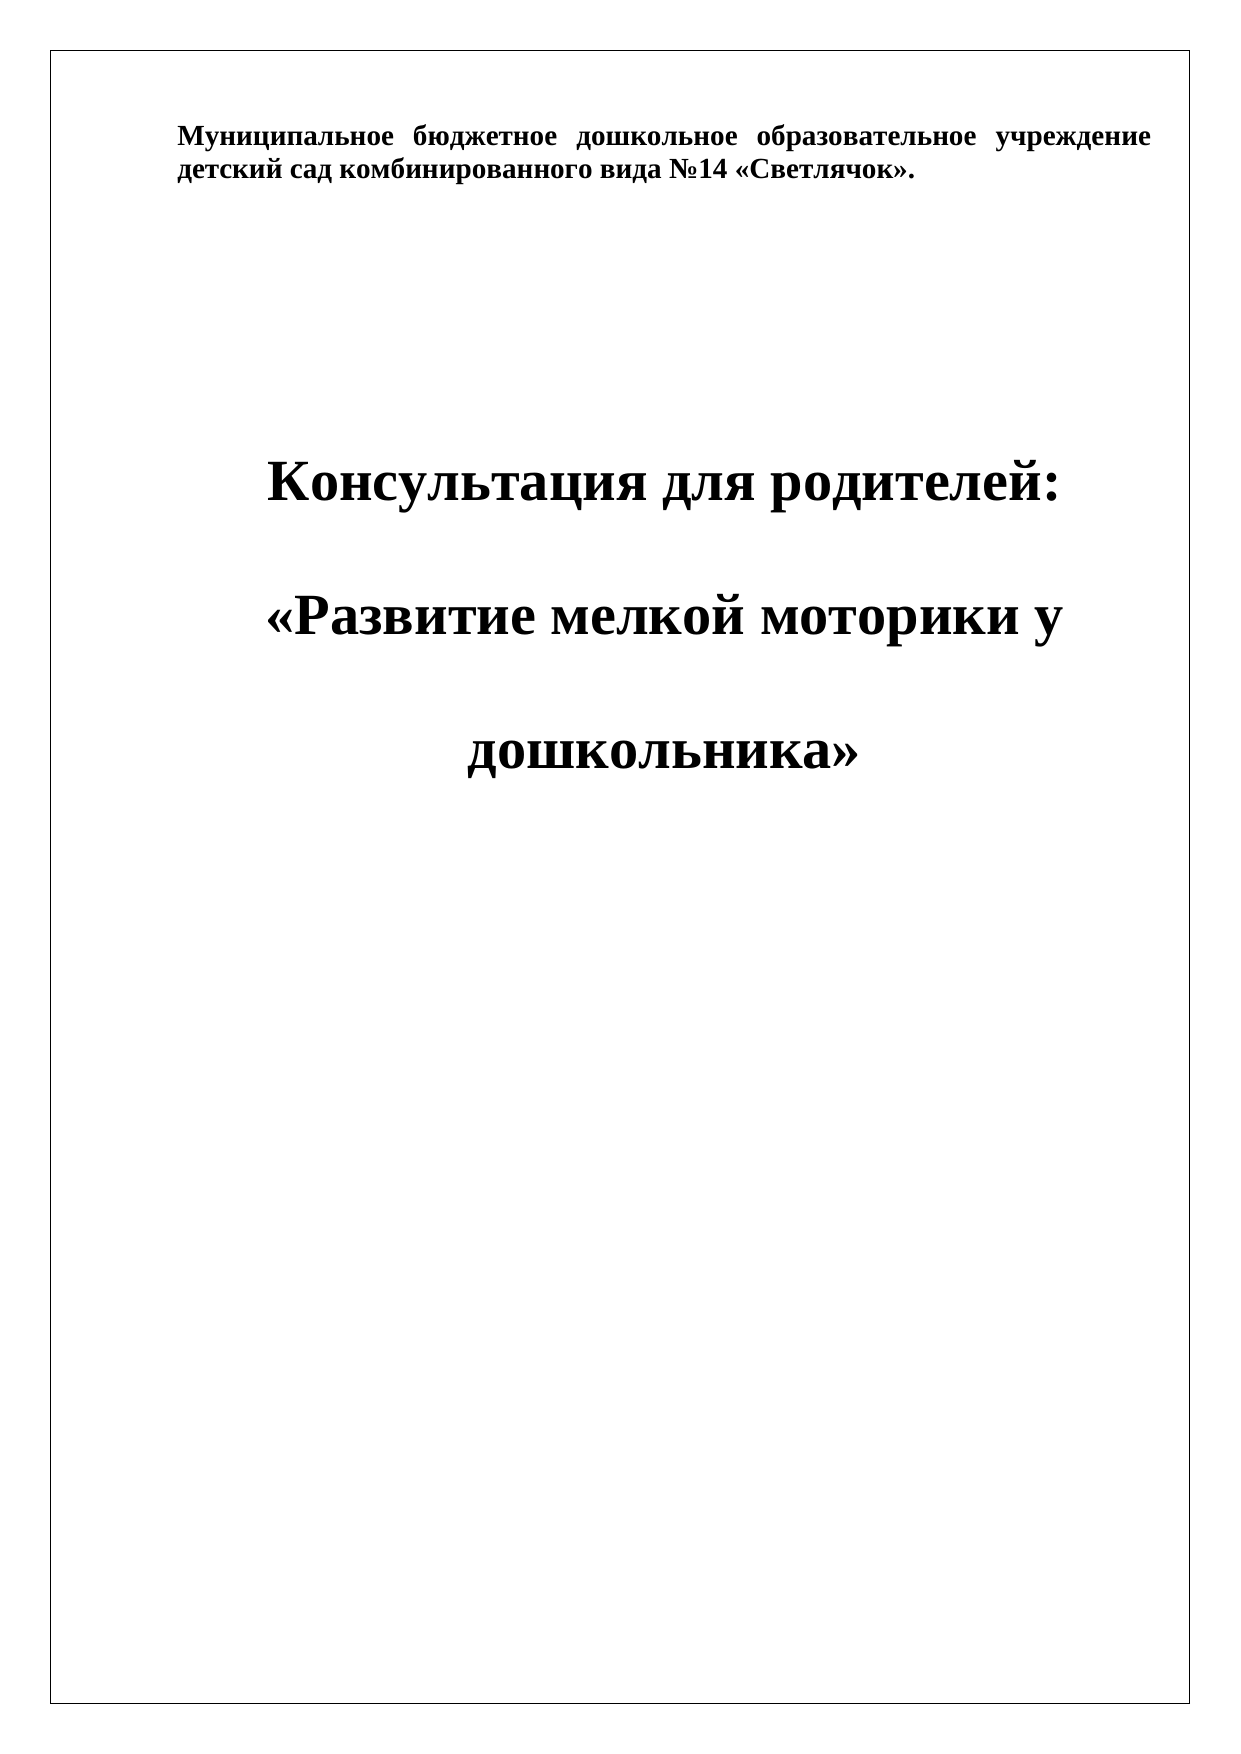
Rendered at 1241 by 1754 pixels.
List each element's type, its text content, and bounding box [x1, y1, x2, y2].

text Консультация для родителей: «Развитие мелкой моторики у дошкольника» [177, 446, 1152, 781]
text Муниципальное бюджетное дошкольное образовательное учреждение детский сад комбинированного вида №14 «Светлячок». [177, 118, 1152, 185]
